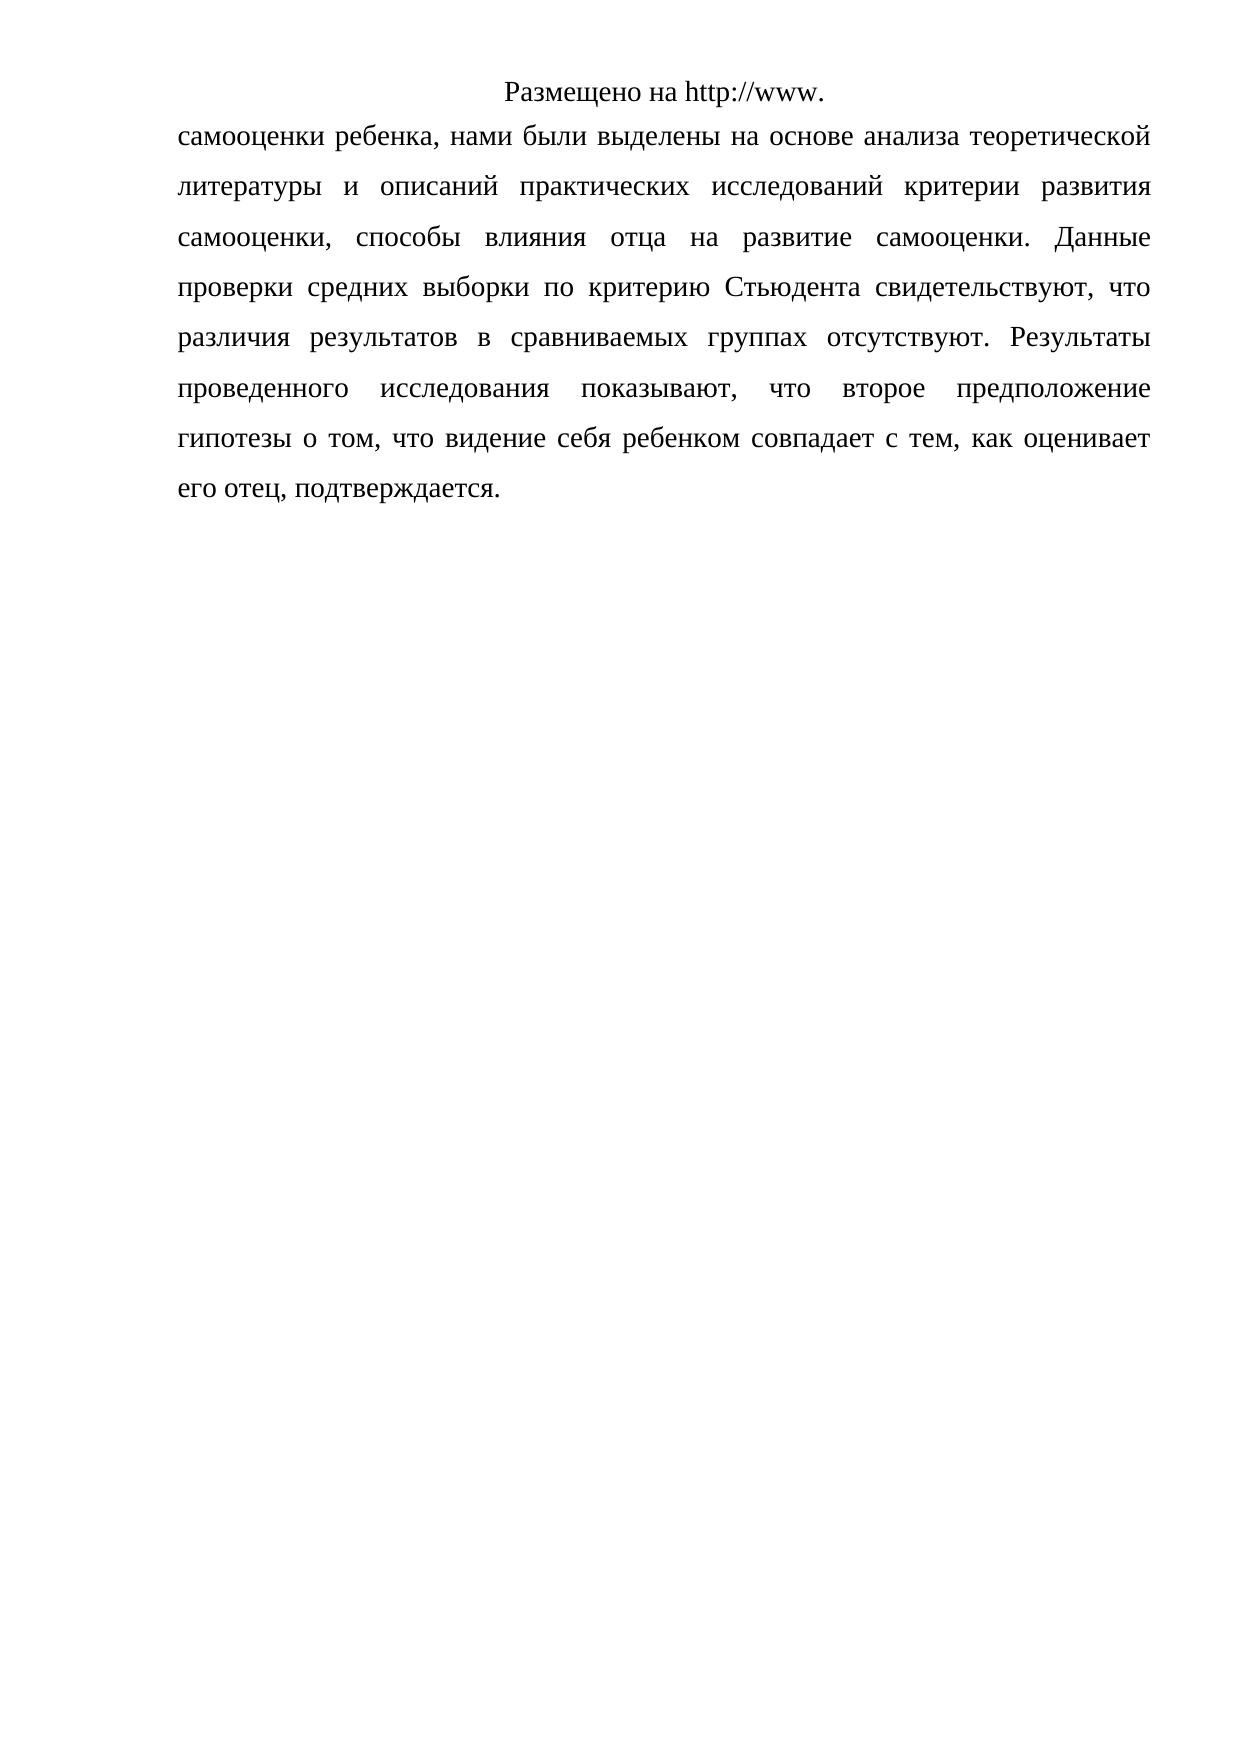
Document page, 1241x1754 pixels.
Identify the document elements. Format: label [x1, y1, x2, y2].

text [177, 118, 1152, 504]
